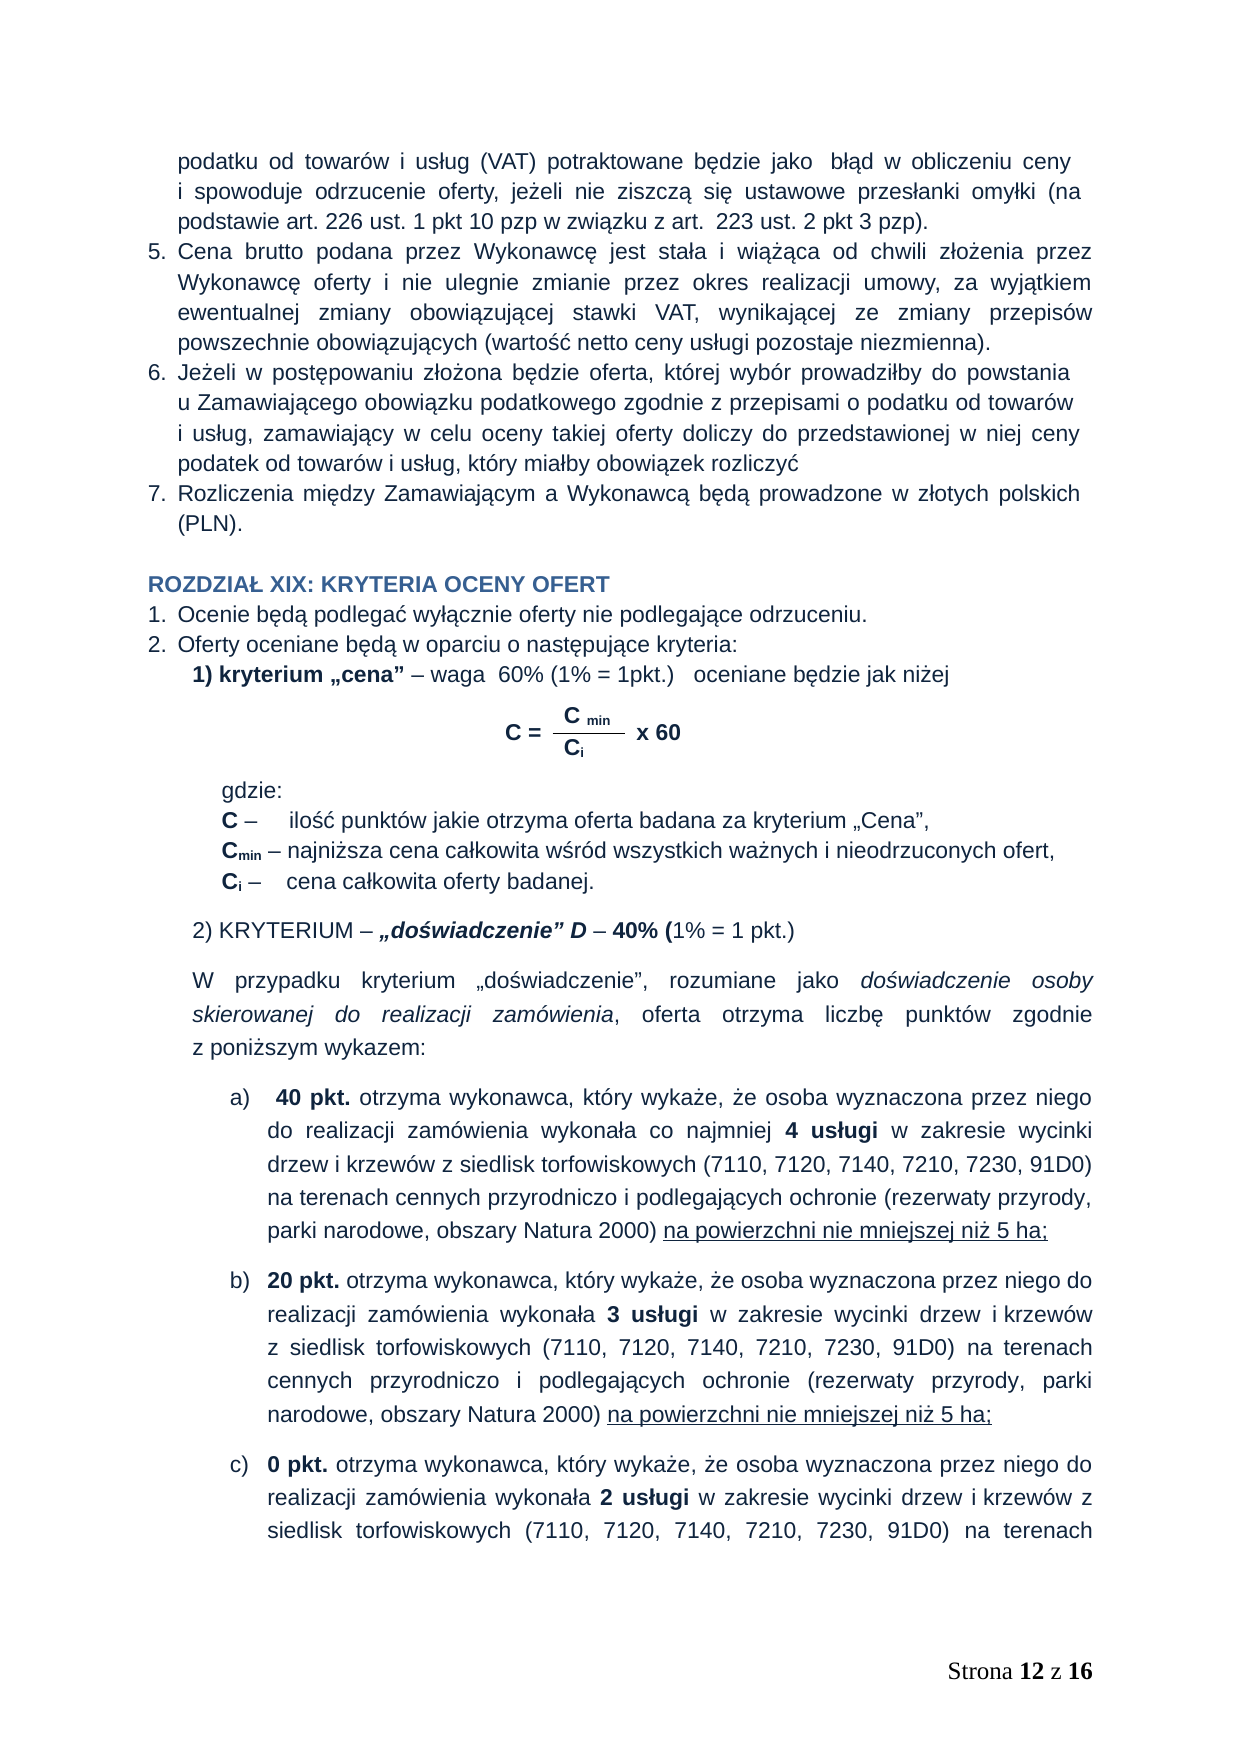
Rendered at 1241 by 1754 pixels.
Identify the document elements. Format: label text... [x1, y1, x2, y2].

text ROZDZIAŁ XIX: KRYTERIA OCENY OFERT [148, 571, 1093, 597]
table_header x 60 [625, 691, 798, 777]
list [148, 148, 1081, 234]
text C – ilość punktów jakie otrzyma oferta badana za kryterium „Cena”, [221, 807, 1093, 834]
list 20 pkt. otrzyma wykonawca, który wykaże, że osoba wyznaczona przez niego do realizacji zamówienia wykonała 3 usługi w zakresie wycinki drzew i krzewów z siedlisk torfowiskowych (7110, 7120, 7140, 7210, 7230, 91D0) na terenach cennych przyrodniczo i podlegających ochronie (rezerwaty przyrody, parki narodowe, obszary Natura 2000) na powierzchni nie mniejszej niż 5 ha; [229, 1260, 1093, 1427]
list Cena brutto podana przez Wykonawcę jest stała i wiążąca od chwili złożenia przez Wykonawcę oferty i nie ulegnie zmianie przez okres realizacji umowy, za wyjątkiem ewentualnej zmiany obowiązującej stawki VAT, wynikającej ze zmiany przepisów powszechnie obowiązujących (wartość netto ceny usługi pozostaje niezmienna). [148, 238, 1093, 355]
table_header C min [553, 691, 625, 733]
list Oferty oceniane będą w oparciu o następujące kryteria: [148, 631, 1093, 657]
table_cell Ci [553, 734, 625, 777]
text 1) kryterium „cena” – waga 60% (1% = 1pkt.) oceniane będzie jak niżej [192, 661, 1093, 687]
list Rozliczenia między Zamawiającym a Wykonawcą będą prowadzone w złotych polskich (PLN). [148, 480, 1081, 536]
text Cmin – najniższa cena całkowita wśród wszystkich ważnych i nieodrzuconych ofert, [221, 837, 1093, 864]
text W przypadku kryterium „doświadczenie”, rozumiane jako doświadczenie osoby skierowanej do realizacji zamówienia, oferta otrzyma liczbę punktów zgodnie z poniższym wykazem: [192, 960, 1093, 1060]
list Ocenie będą podlegać wyłącznie oferty nie podlegające odrzuceniu. [148, 601, 1093, 627]
text gdzie: [204, 777, 1093, 803]
list Jeżeli w postępowaniu złożona będzie oferta, której wybór prowadziłby do powstania u Zamawiającego obowiązku podatkowego zgodnie z przepisami o podatku od towarów i usług, zamawiający w celu oceny takiej oferty doliczy do przedstawionej w niej ceny podatek od towarów i usług, który miałby obowiązek rozliczyć [148, 359, 1081, 476]
list 40 pkt. otrzyma wykonawca, który wykaże, że osoba wyznaczona przez niego do realizacji zamówienia wykonała co najmniej 4 usługi w zakresie wycinki drzew i krzewów z siedlisk torfowiskowych (7110, 7120, 7140, 7210, 7230, 91D0) na terenach cennych przyrodniczo i podlegających ochronie (rezerwaty przyrody, parki narodowe, obszary Natura 2000) na powierzchni nie mniejszej niż 5 ha; [229, 1077, 1093, 1244]
text Ci – cena całkowita oferty badanej. [204, 868, 1093, 894]
text 2) KRYTERIUM – „doświadczenie” D – 40% (1% = 1 pkt.) [192, 910, 1093, 944]
table_header C = [443, 691, 552, 777]
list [229, 1444, 1093, 1544]
